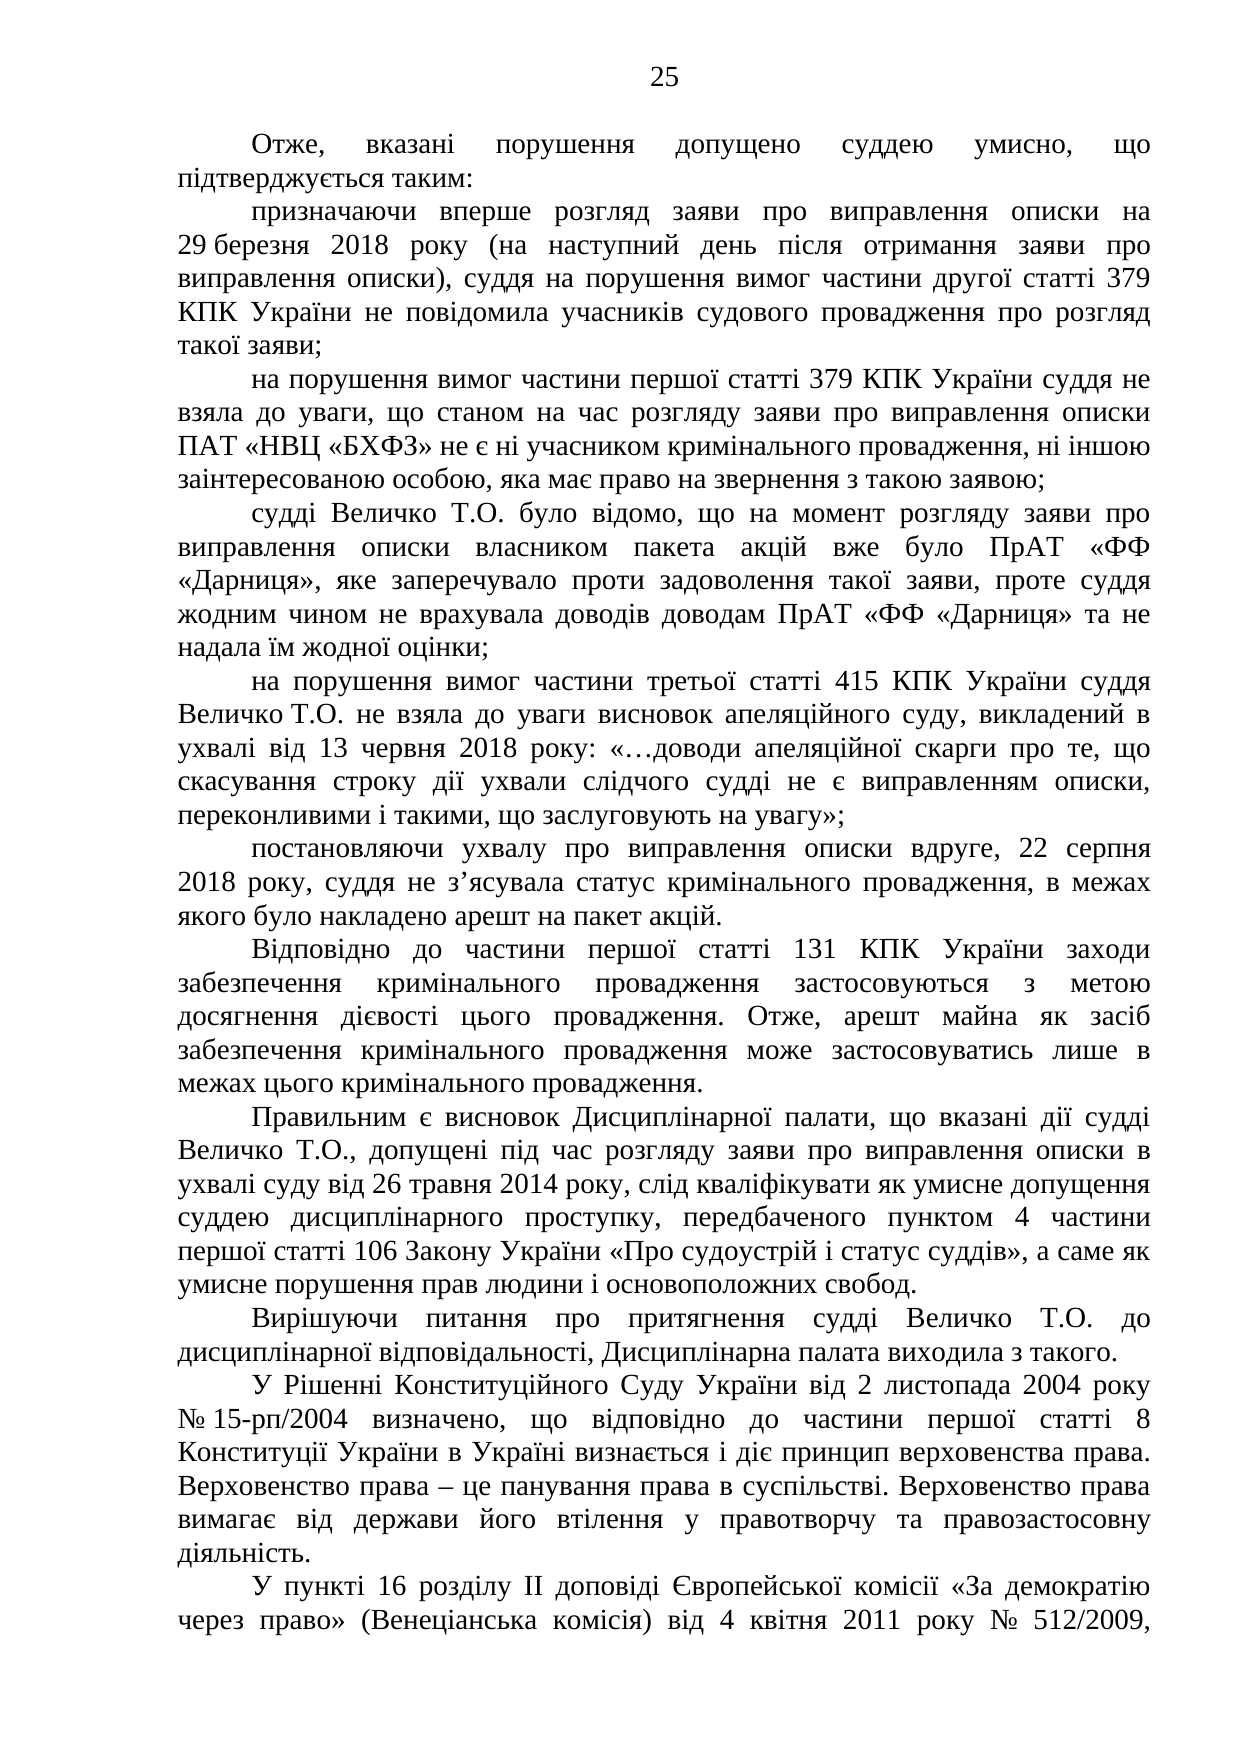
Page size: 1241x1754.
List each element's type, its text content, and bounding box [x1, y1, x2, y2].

text У Рішенні Конституційного Суду України від 2 листопада 2004 року № 15-рп/2004 визначено, що відповідно до частини першої статті 8 Конституції України в Україні визнається і діє принцип верховенства права. Верховенство права – це панування права в суспільстві. Верховенство права вимагає від держави його втілення у правотворчу та правозастосовну діяльність. [177, 1367, 1152, 1568]
text Вирішуючи питання про притягнення судді Величко Т.О. до дисциплінарної відповідальності, Дисциплінарна палата виходила з такого. [177, 1300, 1152, 1367]
text на порушення вимог частини третьої статті 415 КПК України суддя Величко Т.О. не взяла до уваги висновок апеляційного суду, викладений в ухвалі від 13 червня 2018 року: «…доводи апеляційної скарги про те, що скасування строку дії ухвали слідчого судді не є виправленням описки, переконливими і такими, що заслуговують на увагу»; [177, 663, 1152, 831]
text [177, 1568, 1152, 1636]
text постановляючи ухвалу про виправлення описки вдруге, 22 серпня 2018 року, суддя не з’ясувала статус кримінального провадження, в межах якого було накладено арешт на пакет акцій. [177, 831, 1152, 931]
text призначаючи вперше розгляд заяви про виправлення описки на 29 березня 2018 року (на наступний день після отримання заяви про виправлення описки), суддя на порушення вимог частини другої статті 379 КПК України не повідомила учасників судового провадження про розгляд такої заяви; [177, 193, 1152, 361]
text на порушення вимог частини першої статті 379 КПК України суддя не взяла до уваги, що станом на час розгляду заяви про виправлення описки ПАТ «НВЦ «БХФЗ» не є ні учасником кримінального провадження, ні іншою заінтересованою особою, яка має право на звернення з такою заявою; [177, 361, 1152, 495]
text Правильним є висновок Дисциплінарної палати, що вказані дії судді Величко Т.О., допущені під час розгляду заяви про виправлення описки в ухвалі суду від 26 травня 2014 року, слід кваліфікувати як умисне допущення суддею дисциплінарного проступку, передбаченого пунктом 4 частини першої статті 106 Закону України «Про судоустрій і статус суддів», а саме як умисне порушення прав людини і основоположних свобод. [177, 1099, 1152, 1300]
text Відповідно до частини першої статті 131 КПК України заходи забезпечення кримінального провадження застосовуються з метою досягнення дієвості цього провадження. Отже, арешт майна як засіб забезпечення кримінального провадження може застосовуватись лише в межах цього кримінального провадження. [177, 931, 1152, 1099]
text судді Величко Т.О. було відомо, що на момент розгляду заяви про виправлення описки власником пакета акцій вже було ПрАТ «ФФ «Дарниця», яке заперечувало проти задоволення такої заяви, проте суддя жодним чином не врахувала доводів доводам ПрАТ «ФФ «Дарниця» та не надала їм жодної оцінки; [177, 495, 1152, 663]
text Отже, вказані порушення допущено суддею умисно, що підтверджується таким: [177, 126, 1152, 193]
